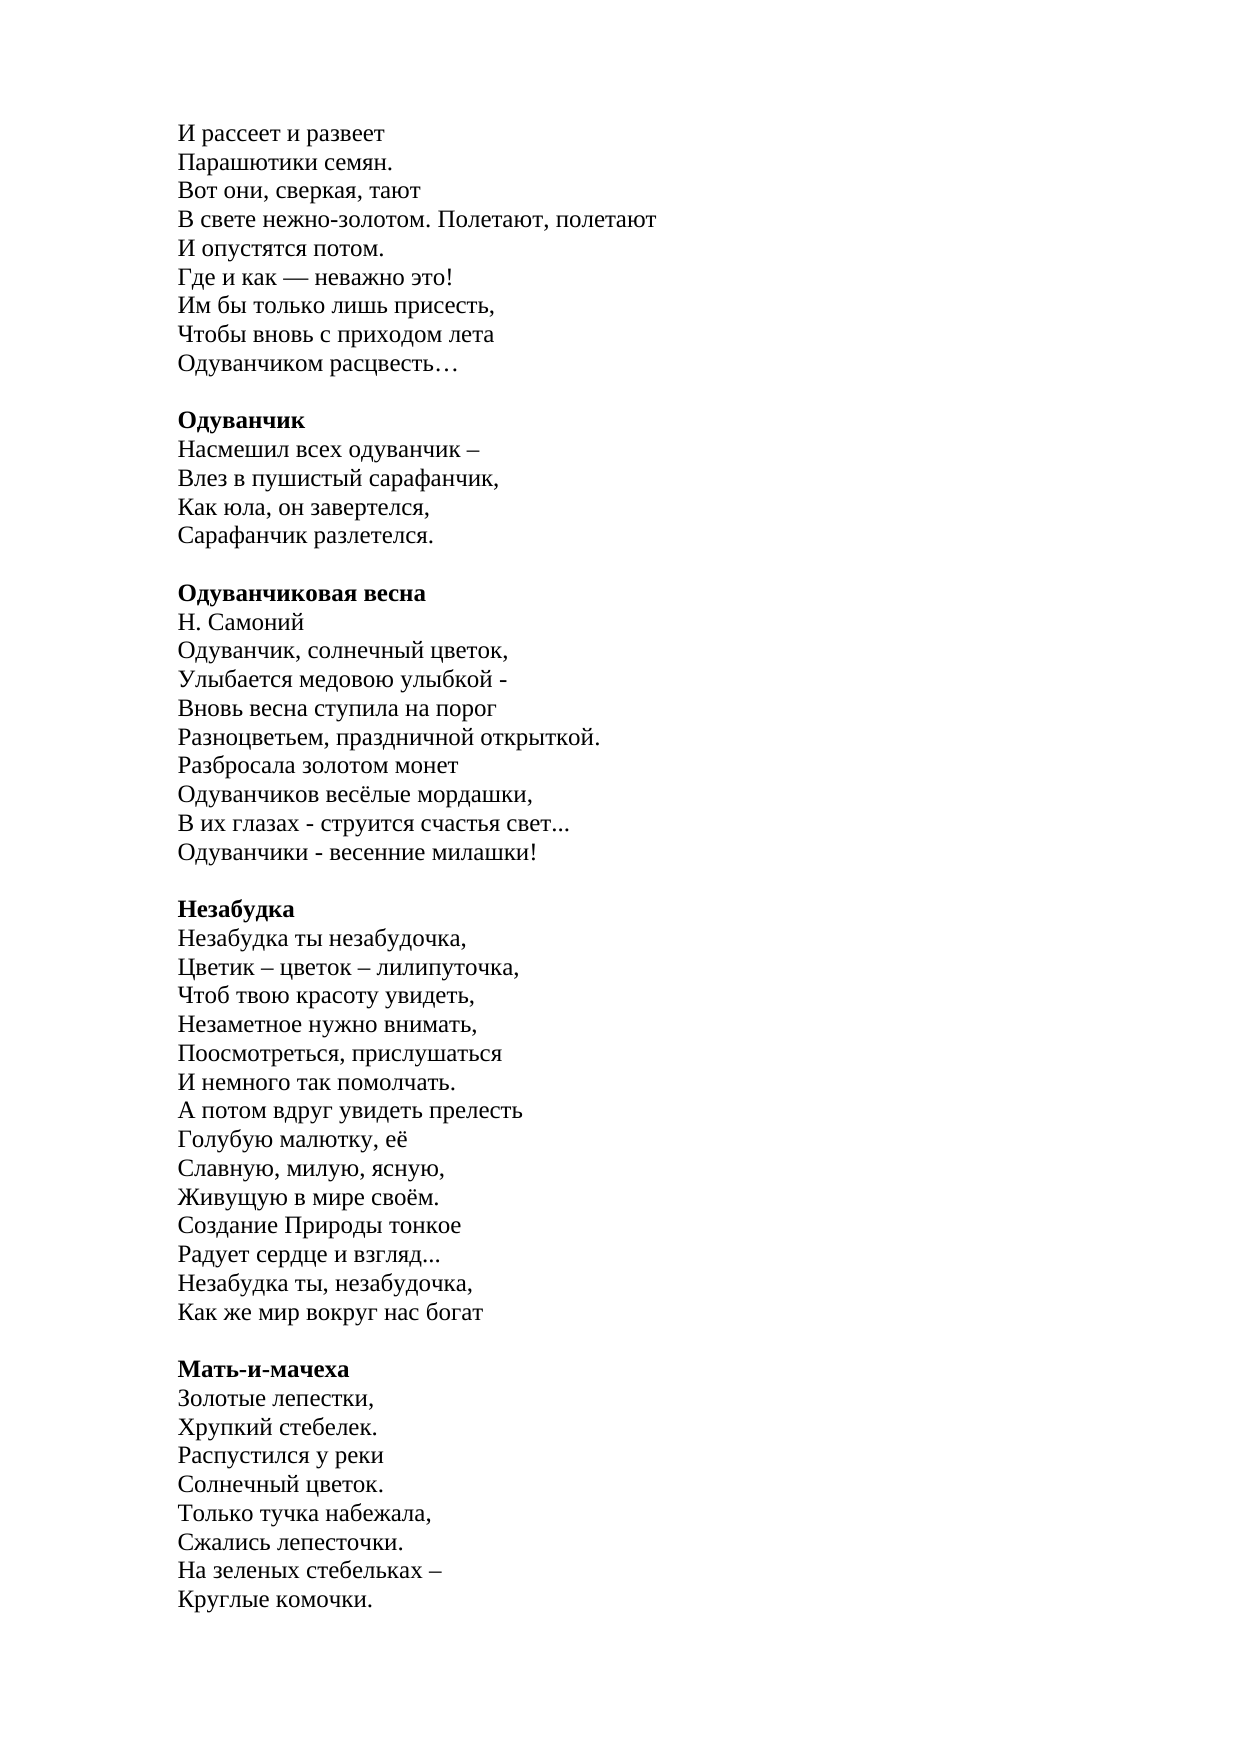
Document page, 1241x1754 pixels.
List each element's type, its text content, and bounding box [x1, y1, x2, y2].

text Одуванчик [177, 406, 1152, 434]
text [177, 1354, 1152, 1613]
text Н. Самоний [177, 607, 1152, 636]
text Незабудка ты незабудочка, Цветик – цветок – лилипуточка, Чтоб твою красоту увидеть, Нeзаметное нужно внимать, Поосмотреться, прислушаться И немного так помолчать. А потом вдруг увидеть прелесть Голубую малютку, её Славную, милую, ясную, Живущую в мире своём. Создание Природы тонкое Радует сердце и взгляд... Незабудка ты, незабудочка, Как же мир вокруг нас богат [177, 923, 1152, 1326]
text Одуванчик, солнечный цветок, Улыбается медовою улыбкой - Вновь весна ступила на порог Разноцветьем, праздничной открыткой. [177, 636, 1152, 751]
text Вот они, сверкая, тают В свете нежно-золотом. Полетают, полетают И опустятся потом. [177, 176, 1152, 262]
text Где и как — неважно это! Им бы только лишь присесть, Чтобы вновь с приходом лета Одуванчиком расцвесть… [177, 262, 1152, 377]
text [177, 118, 1152, 176]
text Одуванчиковая весна [177, 578, 1152, 607]
text Насмешил всех одуванчик – Влез в пушистый сарафанчик, Как юла, он завертелся, Сарафанчик разлетелся. [177, 434, 1152, 549]
text Незабудка [177, 894, 1152, 923]
text Разбросала золотом монет Одуванчиков весёлые мордашки, В их глазах - струится счастья свет... Одуванчики - весенние милашки! [177, 751, 1152, 866]
